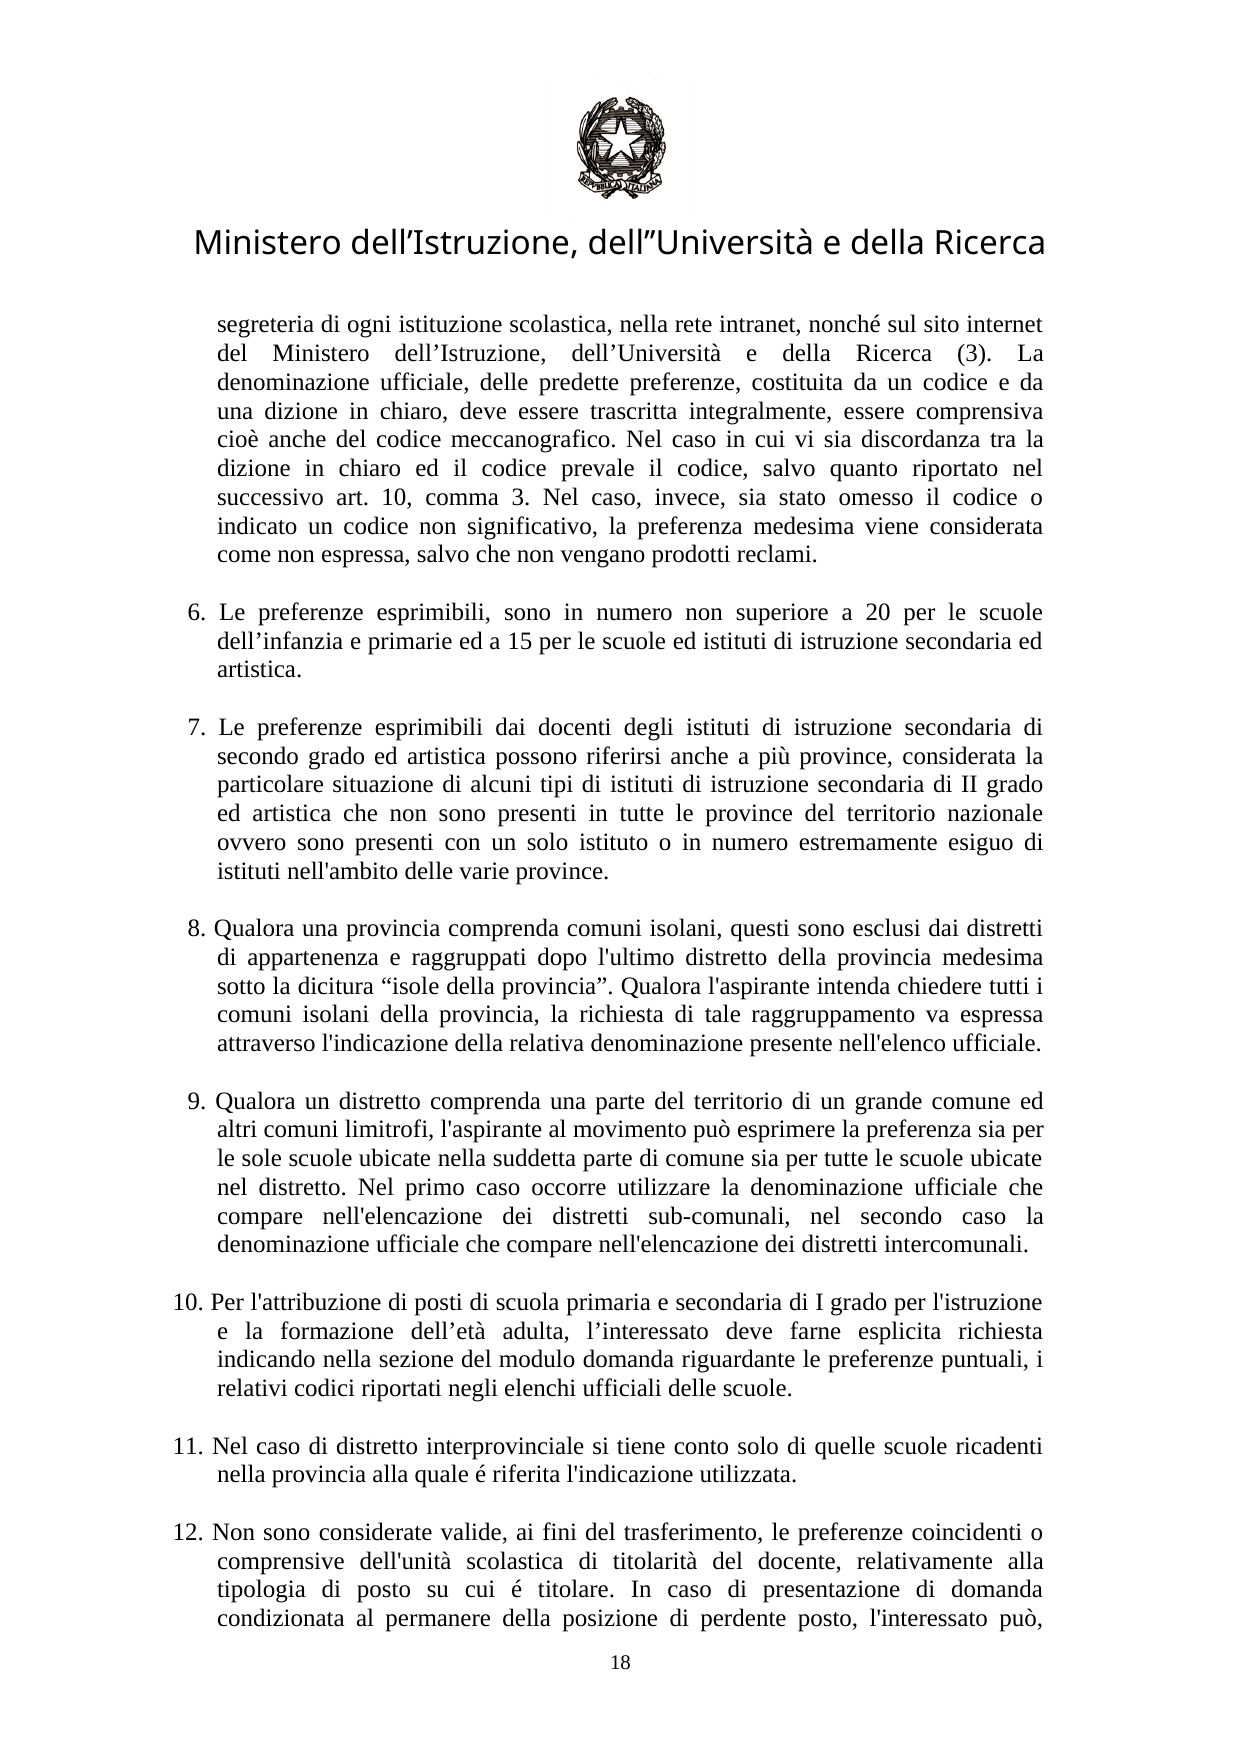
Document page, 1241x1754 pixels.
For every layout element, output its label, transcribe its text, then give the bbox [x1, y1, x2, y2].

text 11. Nel caso di distretto interprovinciale si tiene conto solo di quelle scuole ricadenti nella provincia alla quale é riferita l'indicazione utilizzata. [172, 1431, 1044, 1488]
text 8. Qualora una provincia comprenda comuni isolani, questi sono esclusi dai distretti di appartenenza e raggruppati dopo l'ultimo distretto della provincia medesima sotto la dicitura “isole della provincia”. Qualora l'aspirante intenda chiedere tutti i comuni isolani della provincia, la richiesta di tale raggruppamento va espressa attraverso l'indicazione della relativa denominazione presente nell'elenco ufficiale. [187, 913, 1044, 1057]
text 10. Per l'attribuzione di posti di scuola primaria e secondaria di I grado per l'istruzione e la formazione dell’età adulta, l’interessato deve farne esplicita richiesta indicando nella sezione del modulo domanda riguardante le preferenze puntuali, i relativi codici riportati negli elenchi ufficiali delle scuole. [172, 1287, 1044, 1402]
text 6. Le preferenze esprimibili, sono in numero non superiore a 20 per le scuole dell’infanzia e primarie ed a 15 per le scuole ed istituti di istruzione secondaria ed artistica. [187, 597, 1044, 683]
text 7. Le preferenze esprimibili dai docenti degli istituti di istruzione secondaria di secondo grado ed artistica possono riferirsi anche a più province, considerata la particolare situazione di alcuni tipi di istituti di istruzione secondaria di II grado ed artistica che non sono presenti in tutte le province del territorio nazionale ovvero sono presenti con un solo istituto o in numero estremamente esiguo di istituti nell'ambito delle varie province. [187, 712, 1044, 884]
picture [548, 75, 692, 219]
text 9. Qualora un distretto comprenda una parte del territorio di un grande comune ed altri comuni limitrofi, l'aspirante al movimento può esprimere la preferenza sia per le sole scuole ubicate nella suddetta parte di comune sia per tutte le scuole ubicate nel distretto. Nel primo caso occorre utilizzare la denominazione ufficiale che compare nell'elencazione dei distretti sub-comunali, nel secondo caso la denominazione ufficiale che compare nell'elencazione dei distretti intercomunali. [187, 1086, 1044, 1258]
